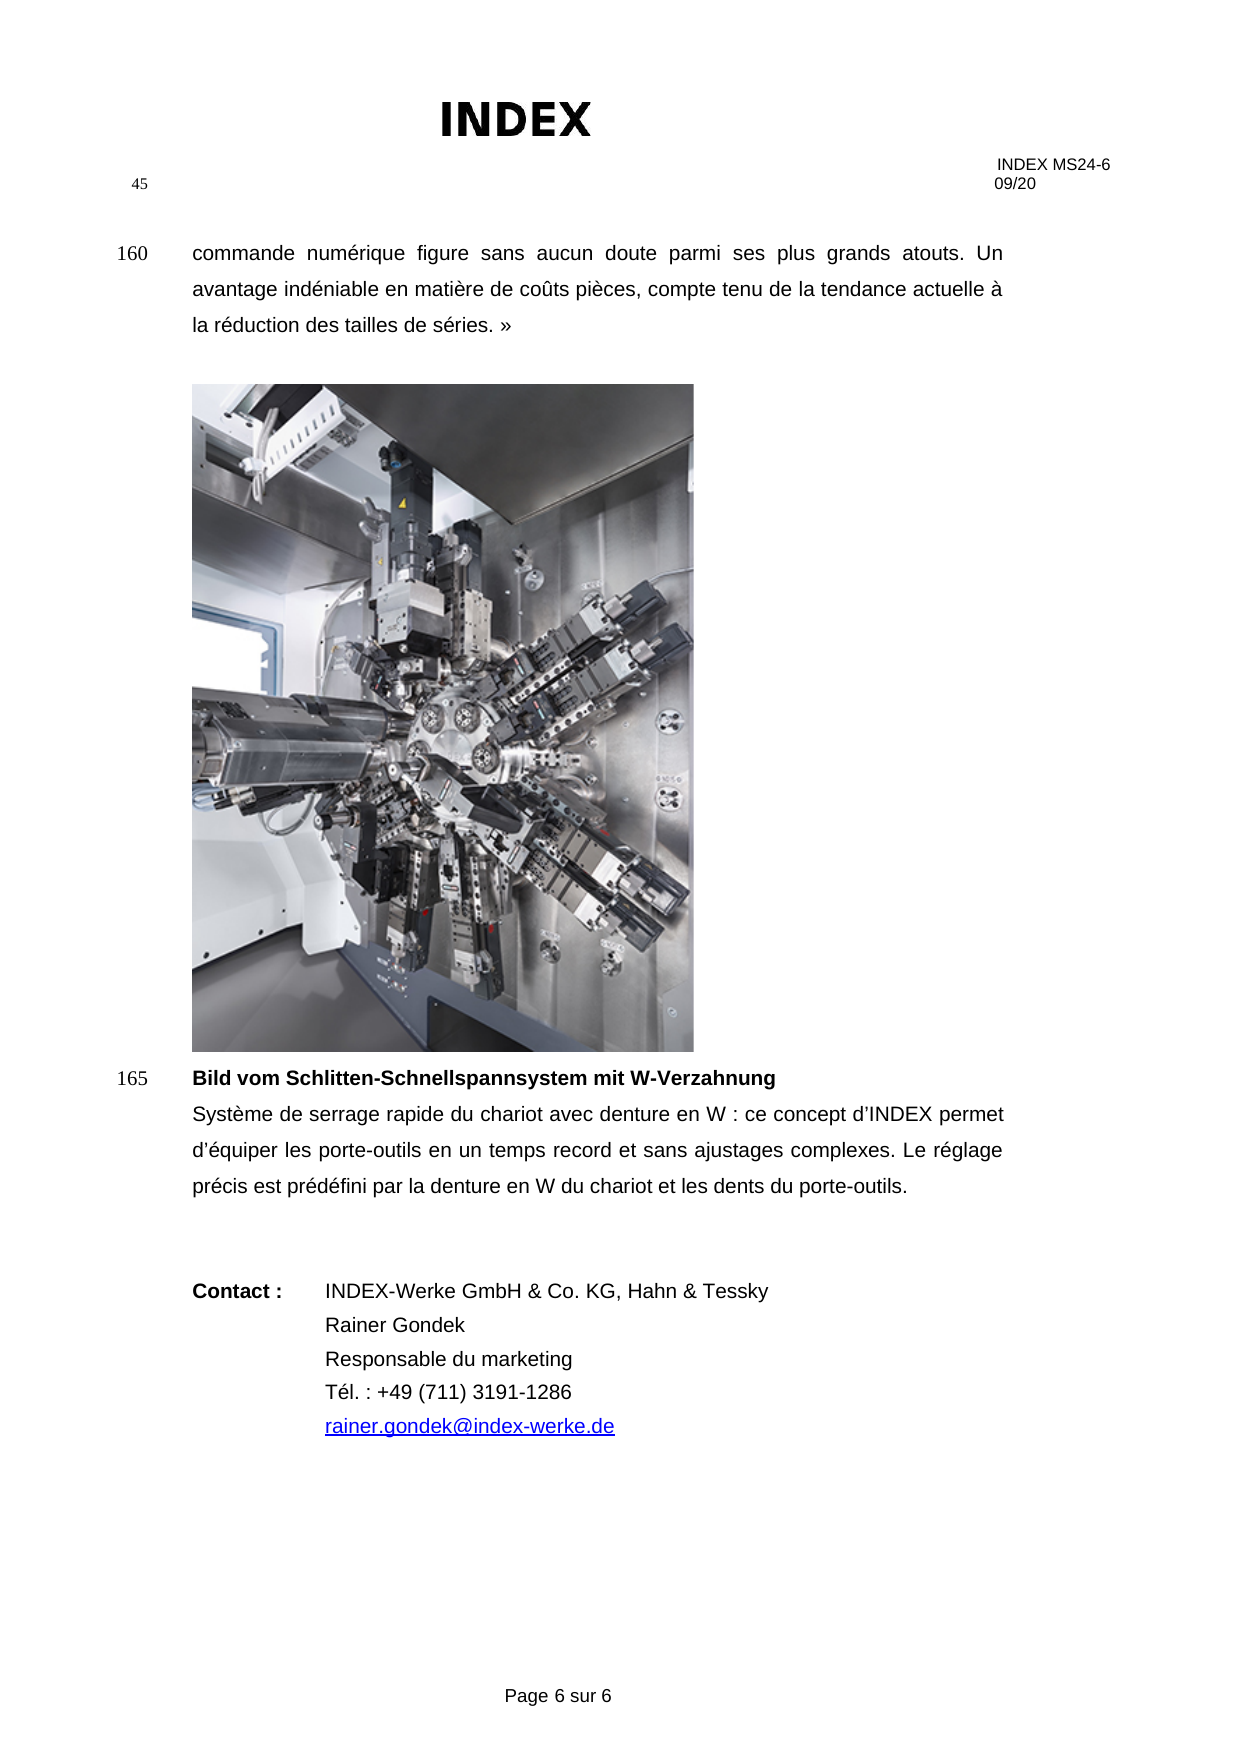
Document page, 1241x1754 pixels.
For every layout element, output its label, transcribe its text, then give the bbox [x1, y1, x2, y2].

text Rainer Gondek [251, 1313, 812, 1337]
text Tél. : +49 (711) 3191-1286 [251, 1380, 812, 1404]
picture [442, 102, 591, 136]
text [192, 241, 1004, 337]
text Responsable du marketing [251, 1346, 812, 1370]
picture [192, 384, 694, 1052]
text Bild vom Schlitten-Schnellspannsystem mit W-Verzahnung [192, 1066, 1004, 1090]
text rainer.gondek@index-werke.de [251, 1413, 812, 1437]
text Contact : INDEX-Werke GmbH & Co. KG, Hahn & Tessky [192, 1279, 812, 1303]
text Système de serrage rapide du chariot avec denture en W : ce concept d’INDEX permet d’équiper les porte-outils en un temps record et sans ajustages complexes. Le réglage précis est prédéfini par la denture en W du chariot et les dents du porte-outils. [192, 1102, 1004, 1198]
